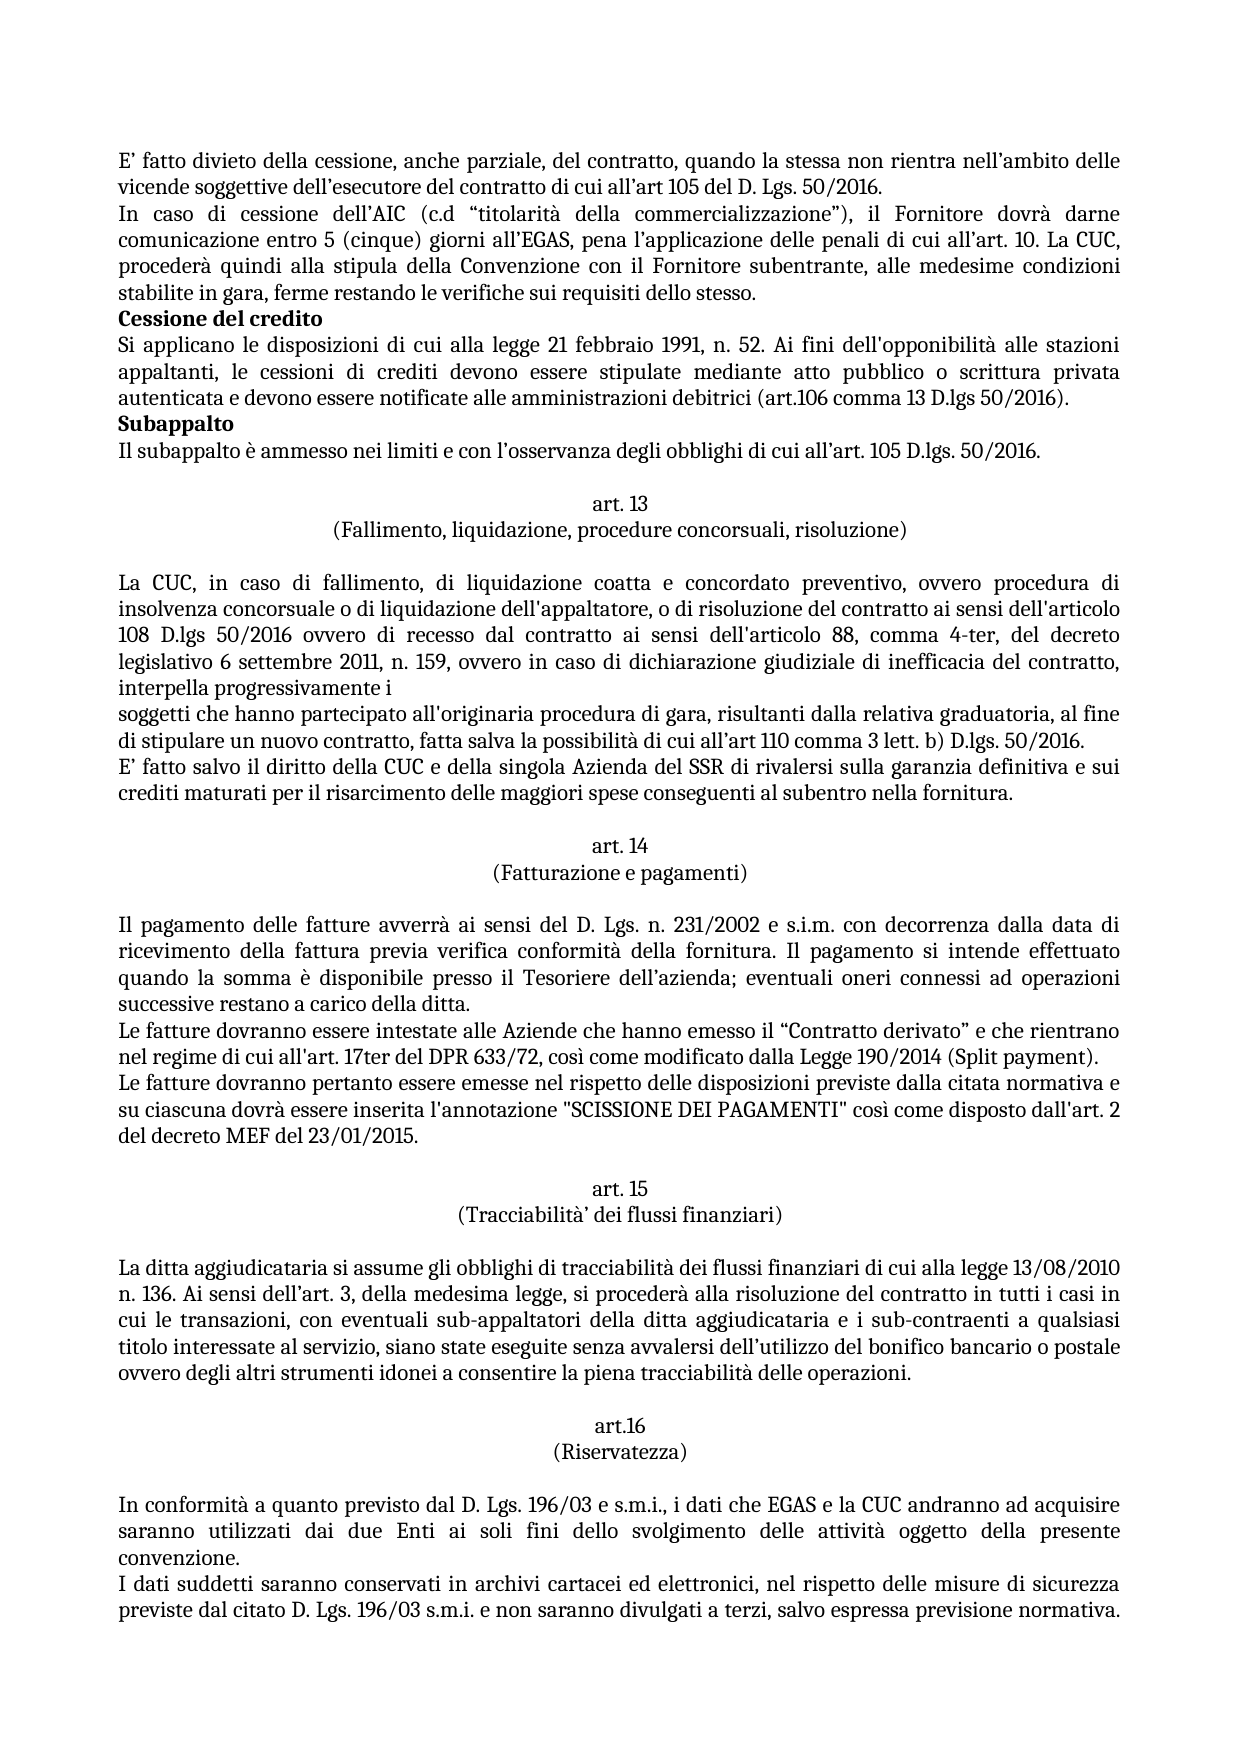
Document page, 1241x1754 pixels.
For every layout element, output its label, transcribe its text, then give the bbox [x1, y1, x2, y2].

text La ditta aggiudicataria si assume gli obblighi di tracciabilità dei flussi finanziari di cui alla legge 13/08/2010 n. 136. Ai sensi dell’art. 3, della medesima legge, si procederà alla risoluzione del contratto in tutti i casi in cui le transazioni, con eventuali sub-appaltatori della ditta aggiudicataria e i sub-contraenti a qualsiasi titolo interessate al servizio, siano state eseguite senza avvalersi dell’utilizzo del bonifico bancario o postale ovvero degli altri strumenti idonei a consentire la piena tracciabilità delle operazioni. [118, 1254, 1122, 1386]
text art. 15 [118, 1176, 1122, 1202]
text Il pagamento delle fatture avverrà ai sensi del D. Lgs. n. 231/2002 e s.i.m. con decorrenza dalla data di ricevimento della fattura previa verifica conformità della fornitura. Il pagamento si intende effettuato quando la somma è disponibile presso il Tesoriere dell’azienda; eventuali oneri connessi ad operazioni successive restano a carico della ditta. [118, 912, 1122, 1017]
text In caso di cessione dell’AIC (c.d “titolarità della commercializzazione”), il Fornitore dovrà darne comunicazione entro 5 (cinque) giorni all’EGAS, pena l’applicazione delle penali di cui all’art. 10. La CUC, procederà quindi alla stipula della Convenzione con il Fornitore subentrante, alle medesime condizioni stabilite in gara, ferme restando le verifiche sui requisiti dello stesso. [118, 200, 1122, 306]
text soggetti che hanno partecipato all'originaria procedura di gara, risultanti dalla relativa graduatoria, al fine di stipulare un nuovo contratto, fatta salva la possibilità di cui all’art 110 comma 3 lett. b) D.lgs. 50/2016. [118, 701, 1122, 754]
text art.16 [118, 1413, 1122, 1439]
text art. 14 [118, 833, 1122, 859]
text (Fallimento, liquidazione, procedure concorsuali, risoluzione) [118, 517, 1122, 543]
text Le fatture dovranno pertanto essere emesse nel rispetto delle disposizioni previste dalla citata normativa e su ciascuna dovrà essere inserita l'annotazione "SCISSIONE DEI PAGAMENTI" così come disposto dall'art. 2 del decreto MEF del 23/01/2015. [118, 1070, 1122, 1149]
text art. 13 [118, 490, 1122, 517]
text (Fatturazione e pagamenti) [118, 859, 1122, 886]
text Cessione del credito [118, 306, 1122, 332]
text In conformità a quanto previsto dal D. Lgs. 196/03 e s.m.i., i dati che EGAS e la CUC andranno ad acquisire saranno utilizzati dai due Enti ai soli fini dello svolgimento delle attività oggetto della presente convenzione. [118, 1492, 1122, 1571]
text La CUC, in caso di fallimento, di liquidazione coatta e concordato preventivo, ovvero procedura di insolvenza concorsuale o di liquidazione dell'appaltatore, o di risoluzione del contratto ai sensi dell'articolo 108 D.lgs 50/2016 ovvero di recesso dal contratto ai sensi dell'articolo 88, comma 4-ter, del decreto legislativo 6 settembre 2011, n. 159, ovvero in caso di dichiarazione giudiziale di inefficacia del contratto, interpella progressivamente i [118, 569, 1122, 701]
text Le fatture dovranno essere intestate alle Aziende che hanno emesso il “Contratto derivato” e che rientrano nel regime di cui all'art. 17ter del DPR 633/72, così come modificato dalla Legge 190/2014 (Split payment). [118, 1017, 1122, 1070]
text E’ fatto salvo il diritto della CUC e della singola Azienda del SSR di rivalersi sulla garanzia definitiva e sui crediti maturati per il risarcimento delle maggiori spese conseguenti al subentro nella fornitura. [118, 754, 1122, 807]
text Si applicano le disposizioni di cui alla legge 21 febbraio 1991, n. 52. Ai fini dell'opponibilità alle stazioni appaltanti, le cessioni di crediti devono essere stipulate mediante atto pubblico o scrittura privata autenticata e devono essere notificate alle amministrazioni debitrici (art.106 comma 13 D.lgs 50/2016). [118, 332, 1122, 411]
text Subappalto [118, 411, 1122, 438]
text (Riservatezza) [118, 1439, 1122, 1465]
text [118, 1571, 1122, 1623]
text E’ fatto divieto della cessione, anche parziale, del contratto, quando la stessa non rientra nell’ambito delle vicende soggettive dell’esecutore del contratto di cui all’art 105 del D. Lgs. 50/2016. [118, 148, 1122, 200]
text Il subappalto è ammesso nei limiti e con l’osservanza degli obblighi di cui all’art. 105 D.lgs. 50/2016. [118, 438, 1122, 464]
text (Tracciabilità’ dei flussi finanziari) [118, 1202, 1122, 1228]
